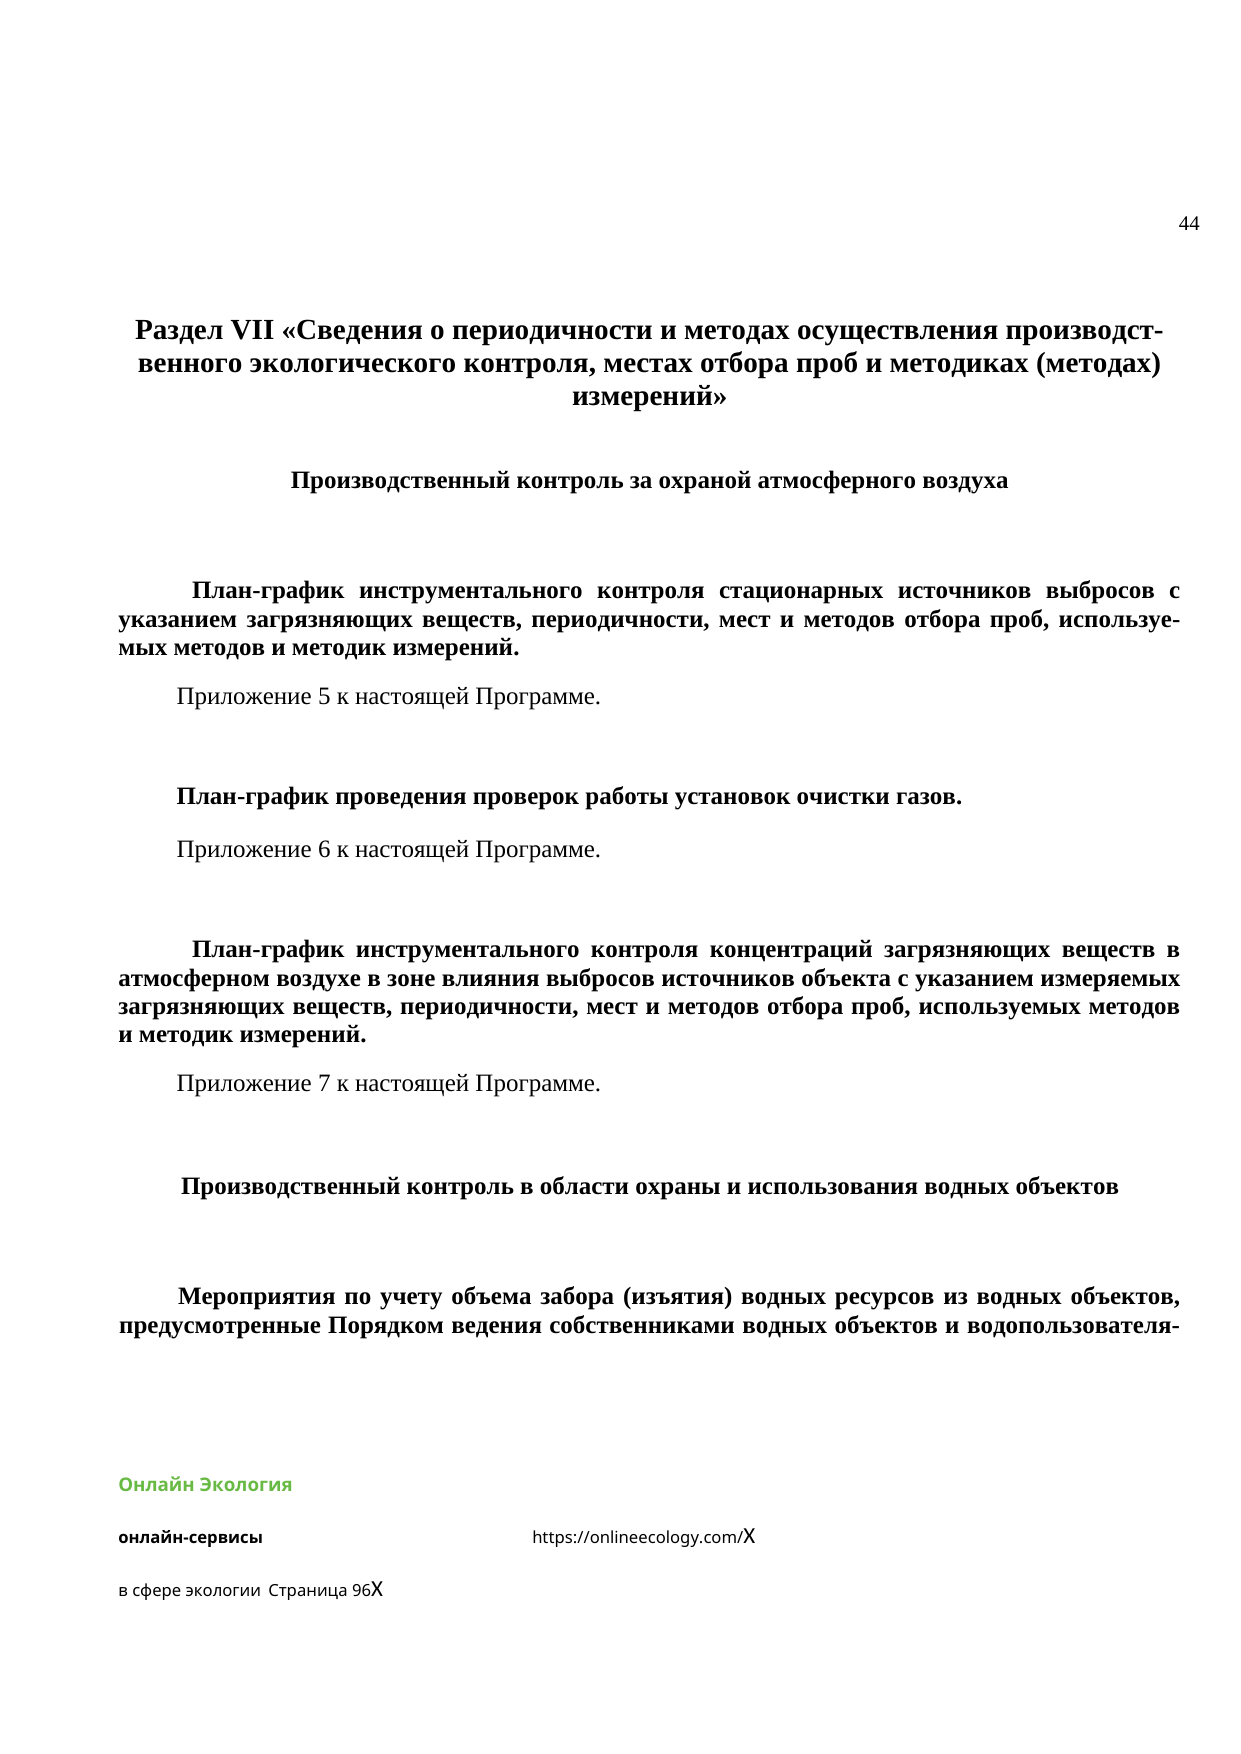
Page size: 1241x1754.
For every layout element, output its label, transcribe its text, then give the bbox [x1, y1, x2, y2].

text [119, 1282, 1181, 1339]
text Производственный контроль за охраной атмосферного воздуха [118, 466, 1181, 494]
text План-график инструментального контроля концентраций загрязняющих веществ в атмосферном воздухе в зоне влияния выбросов источников объекта с указанием измеряемых загрязняющих веществ, периодичности, мест и методов отбора проб, используемых методов и методик измерений. [118, 935, 1181, 1048]
text Приложение 6 к настоящей Программе. [176, 835, 1181, 863]
text План-график инструментального контроля стационарных источников выбросов с указанием загрязняющих веществ, периодичности, мест и методов отбора проб, используе-мых методов и методик измерений. [118, 576, 1181, 661]
text Производственный контроль в области охраны и использования водных объектов [118, 1171, 1182, 1200]
text Раздел VII «Сведения о периодичности и методах осуществления производст-венного экологического контроля, местах отбора проб и методиках (методах) измерений» [118, 313, 1181, 411]
text 44 [1179, 211, 1240, 235]
text План-график проведения проверок работы установок очистки газов. [176, 781, 1181, 810]
text Приложение 7 к настоящей Программе. [176, 1069, 1181, 1097]
text Приложение 5 к настоящей Программе. [176, 682, 1181, 710]
